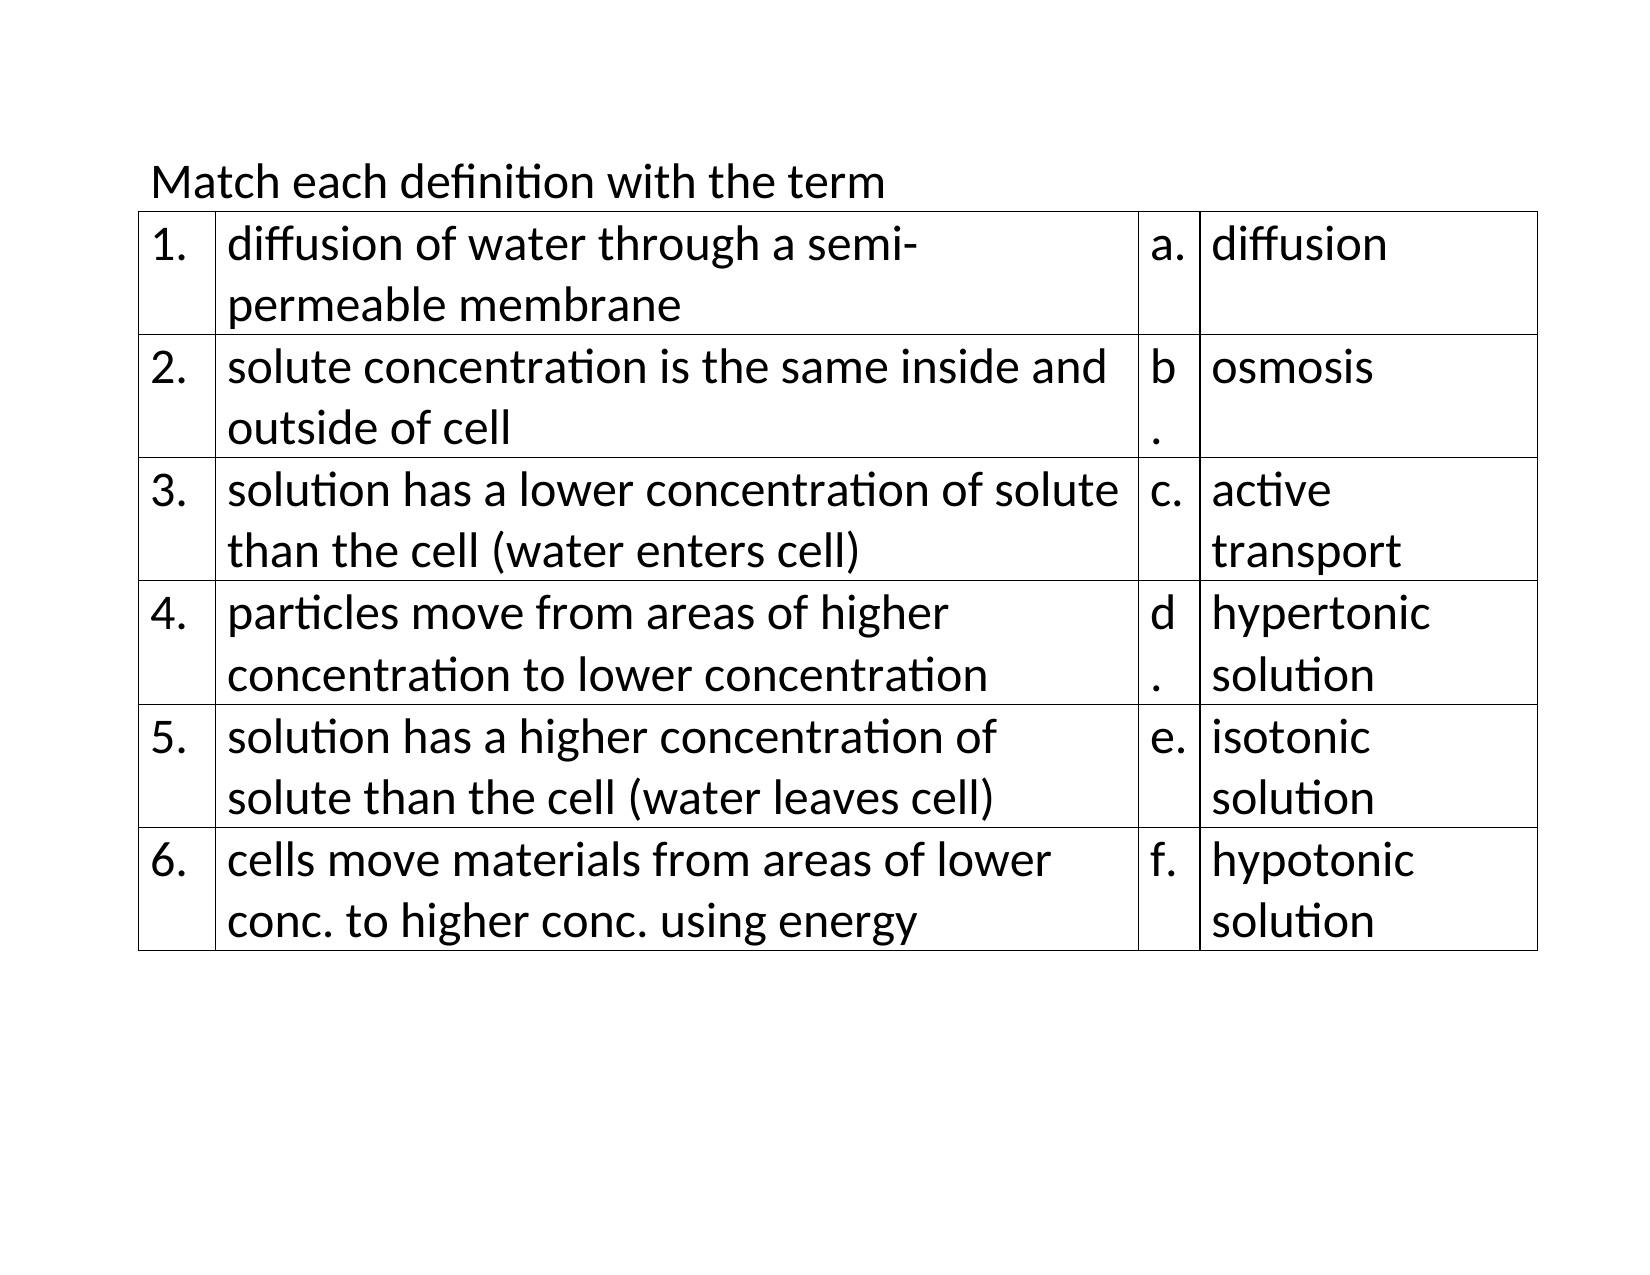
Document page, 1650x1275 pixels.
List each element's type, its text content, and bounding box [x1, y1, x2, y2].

table_cell 6. [139, 828, 215, 950]
table_cell 2. [139, 335, 215, 457]
table_cell active transport [1201, 458, 1537, 580]
table_cell particles move from areas of higher concentration to lower concentration [216, 581, 1138, 703]
table_cell hypotonic solution [1201, 828, 1537, 950]
table_cell 3. [139, 458, 215, 580]
table_cell c. [1139, 458, 1199, 580]
table_header a. [1139, 212, 1199, 334]
table_cell 5. [139, 705, 215, 827]
table_header 1. [139, 212, 215, 334]
table_cell e. [1139, 705, 1199, 827]
table_cell osmosis [1201, 335, 1537, 457]
table_cell isotonic solution [1201, 705, 1537, 827]
text Match each definition with the term [150, 150, 1500, 211]
table_cell hypertonic solution [1201, 581, 1537, 703]
table_cell b. [1139, 335, 1199, 457]
table_cell solute concentration is the same inside and outside of cell [216, 335, 1138, 457]
table_cell 4. [139, 581, 215, 703]
table_header diffusion [1201, 212, 1537, 334]
table_cell cells move materials from areas of lower conc. to higher conc. using energy [216, 828, 1138, 950]
table_cell solution has a lower concentration of solute than the cell (water enters cell) [216, 458, 1138, 580]
table_cell solution has a higher concentration of solute than the cell (water leaves cell) [216, 705, 1138, 827]
table_cell f. [1139, 828, 1199, 950]
table_cell d. [1139, 581, 1199, 703]
table_header diffusion of water through a semi-permeable membrane [216, 212, 1138, 334]
